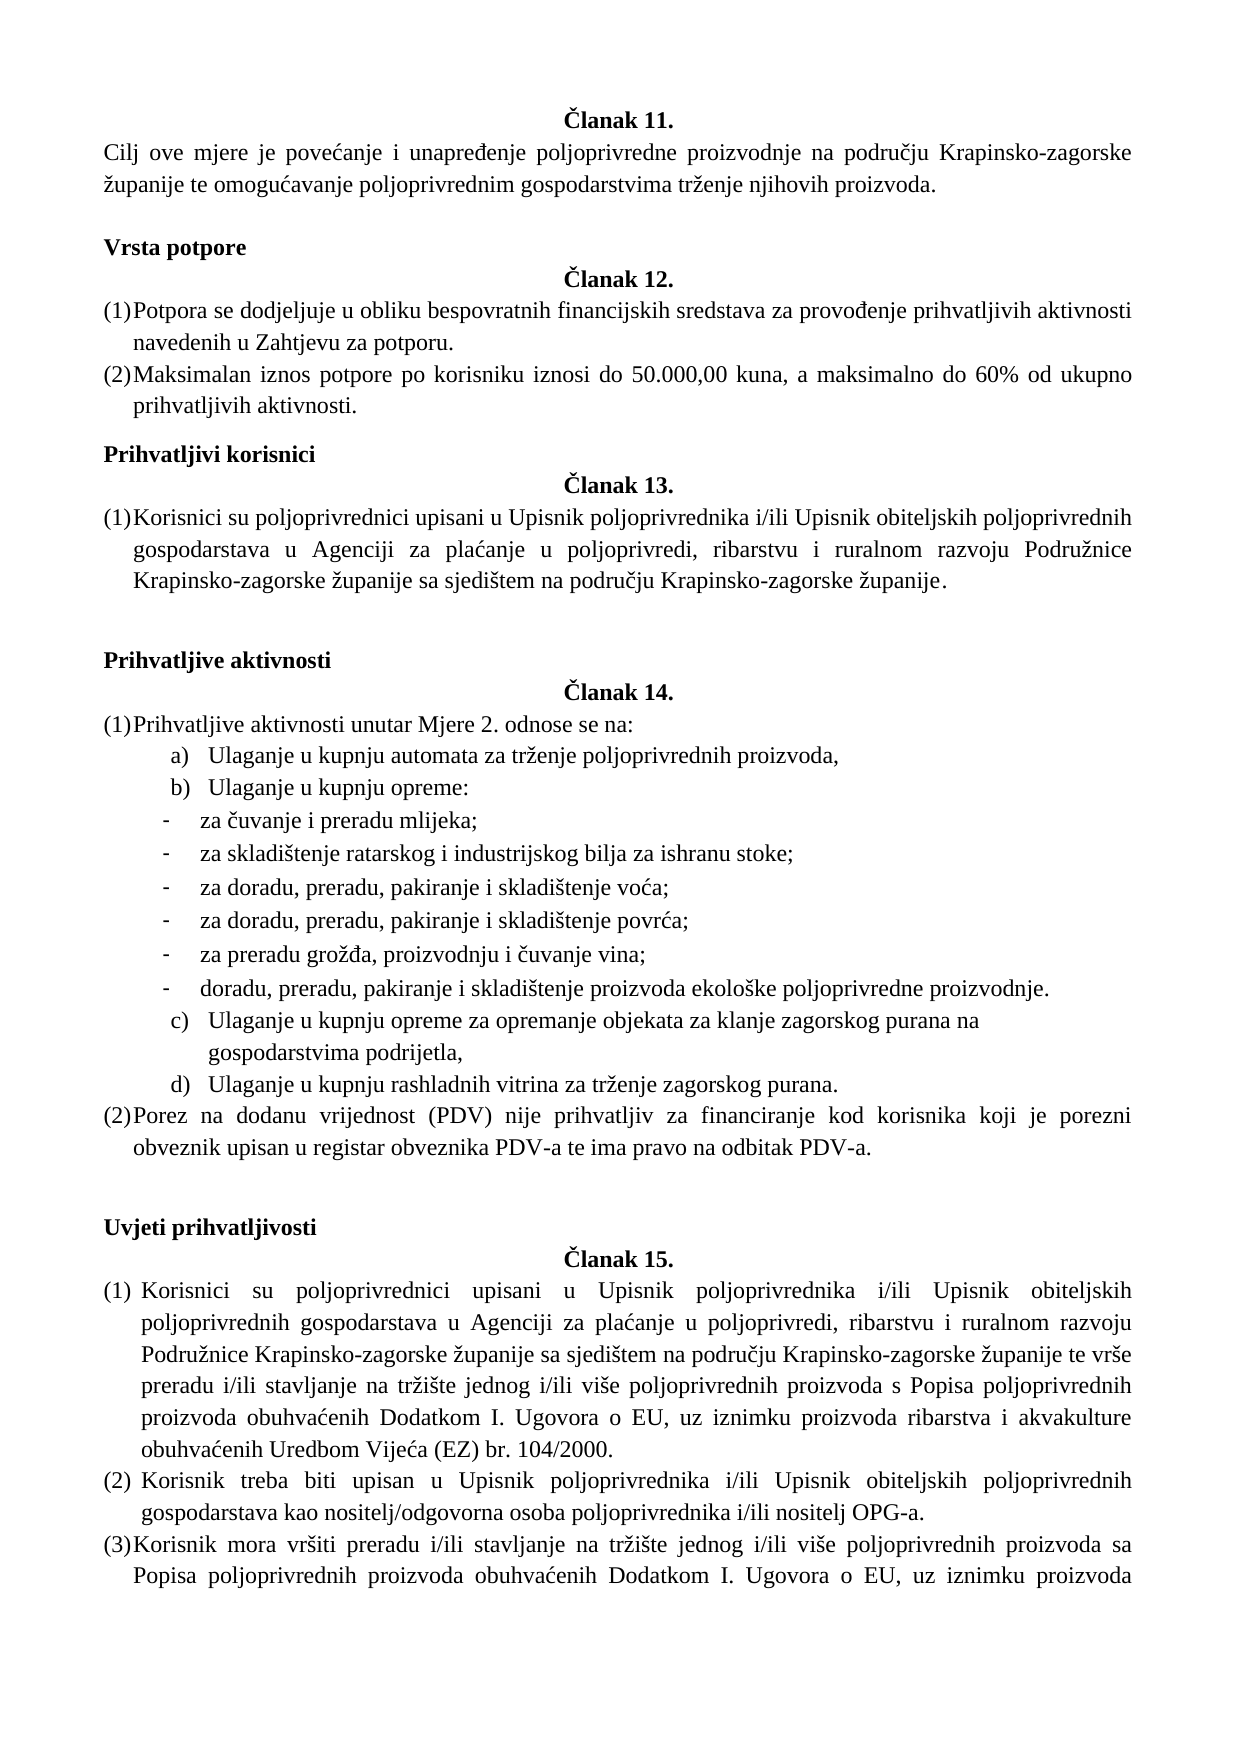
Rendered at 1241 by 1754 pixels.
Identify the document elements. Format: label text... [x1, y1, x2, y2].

text Članak 13. [103, 471, 1134, 499]
text Cilj ove mjere je povećanje i unapređenje poljoprivredne proizvodnje na području Krapinsko-zagorske županije te omogućavanje poljoprivrednim gospodarstvima trženje njihovih proizvoda. [103, 138, 1134, 197]
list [103, 1530, 1134, 1589]
text Prihvatljive aktivnosti [103, 646, 1134, 674]
list Korisnik treba biti upisan u Upisnik poljoprivrednika i/ili Upisnik obiteljskih poljoprivrednih gospodarstava kao nositelj/odgovorna osoba poljoprivrednika i/ili nositelj OPG-a. [103, 1467, 1134, 1526]
text Uvjeti prihvatljivosti [103, 1213, 1134, 1241]
list za doradu, preradu, pakiranje i skladištenje voća; [162, 872, 1134, 901]
text Članak 15. [103, 1245, 1134, 1272]
list Korisnici su poljoprivrednici upisani u Upisnik poljoprivrednika i/ili Upisnik obiteljskih poljoprivrednih gospodarstava u Agenciji za plaćanje u poljoprivredi, ribarstvu i ruralnom razvoju Podružnice Krapinsko-zagorske županije sa sjedištem na području Krapinsko-zagorske županije. [103, 503, 1134, 594]
list Porez na dodanu vrijednost (PDV) nije prihvatljiv za financiranje kod korisnika koji je porezni obveznik upisan u registar obveznika PDV-a te ima pravo na odbitak PDV-a. [103, 1102, 1134, 1161]
list Prihvatljive aktivnosti unutar Mjere 2. odnose se na: [103, 710, 1134, 737]
list Korisnici su poljoprivrednici upisani u Upisnik poljoprivrednika i/ili Upisnik obiteljskih poljoprivrednih gospodarstava u Agenciji za plaćanje u poljoprivredi, ribarstvu i ruralnom razvoju Podružnice Krapinsko-zagorske županije sa sjedištem na području Krapinsko-zagorske županije te vrše preradu i/ili stavljanje na tržište jednog i/ili više poljoprivrednih proizvoda s Popisa poljoprivrednih proizvoda obuhvaćenih Dodatkom I. Ugovora o EU, uz iznimku proizvoda ribarstva i akvakulture obuhvaćenih Uredbom Vijeća (EZ) br. 104/2000. [103, 1277, 1134, 1462]
list Potpora se dodjeljuje u obliku bespovratnih financijskih sredstava za provođenje prihvatljivih aktivnosti navedenih u Zahtjevu za potporu. [103, 296, 1134, 356]
list Ulaganje u kupnju opreme: [170, 773, 1134, 801]
list Ulaganje u kupnju opreme za opremanje objekata za klanje zagorskog purana na gospodarstvima podrijetla, [170, 1007, 1134, 1066]
list Maksimalan iznos potpore po korisniku iznosi do 50.000,00 kuna, a maksimalno do 60% od ukupno prihvatljivih aktivnosti. [103, 360, 1134, 419]
list Ulaganje u kupnju automata za trženje poljoprivrednih proizvoda, [170, 741, 1134, 769]
text Prihvatljivi korisnici [103, 440, 1134, 467]
list za doradu, preradu, pakiranje i skladištenje povrća; [162, 906, 1134, 935]
list za čuvanje i preradu mlijeka; [162, 805, 1134, 834]
text Članak 14. [103, 678, 1134, 706]
text Članak 11. [103, 106, 1134, 134]
list doradu, preradu, pakiranje i skladištenje proizvoda ekološke poljoprivredne proizvodnje. [162, 973, 1134, 1002]
list Ulaganje u kupnju rashladnih vitrina za trženje zagorskog purana. [170, 1070, 1134, 1097]
list za preradu grožđa, proizvodnju i čuvanje vina; [162, 939, 1134, 968]
list za skladištenje ratarskog i industrijskog bilja za ishranu stoke; [162, 838, 1134, 868]
text Vrsta potpore [103, 233, 1134, 261]
text Članak 12. [103, 265, 1134, 292]
